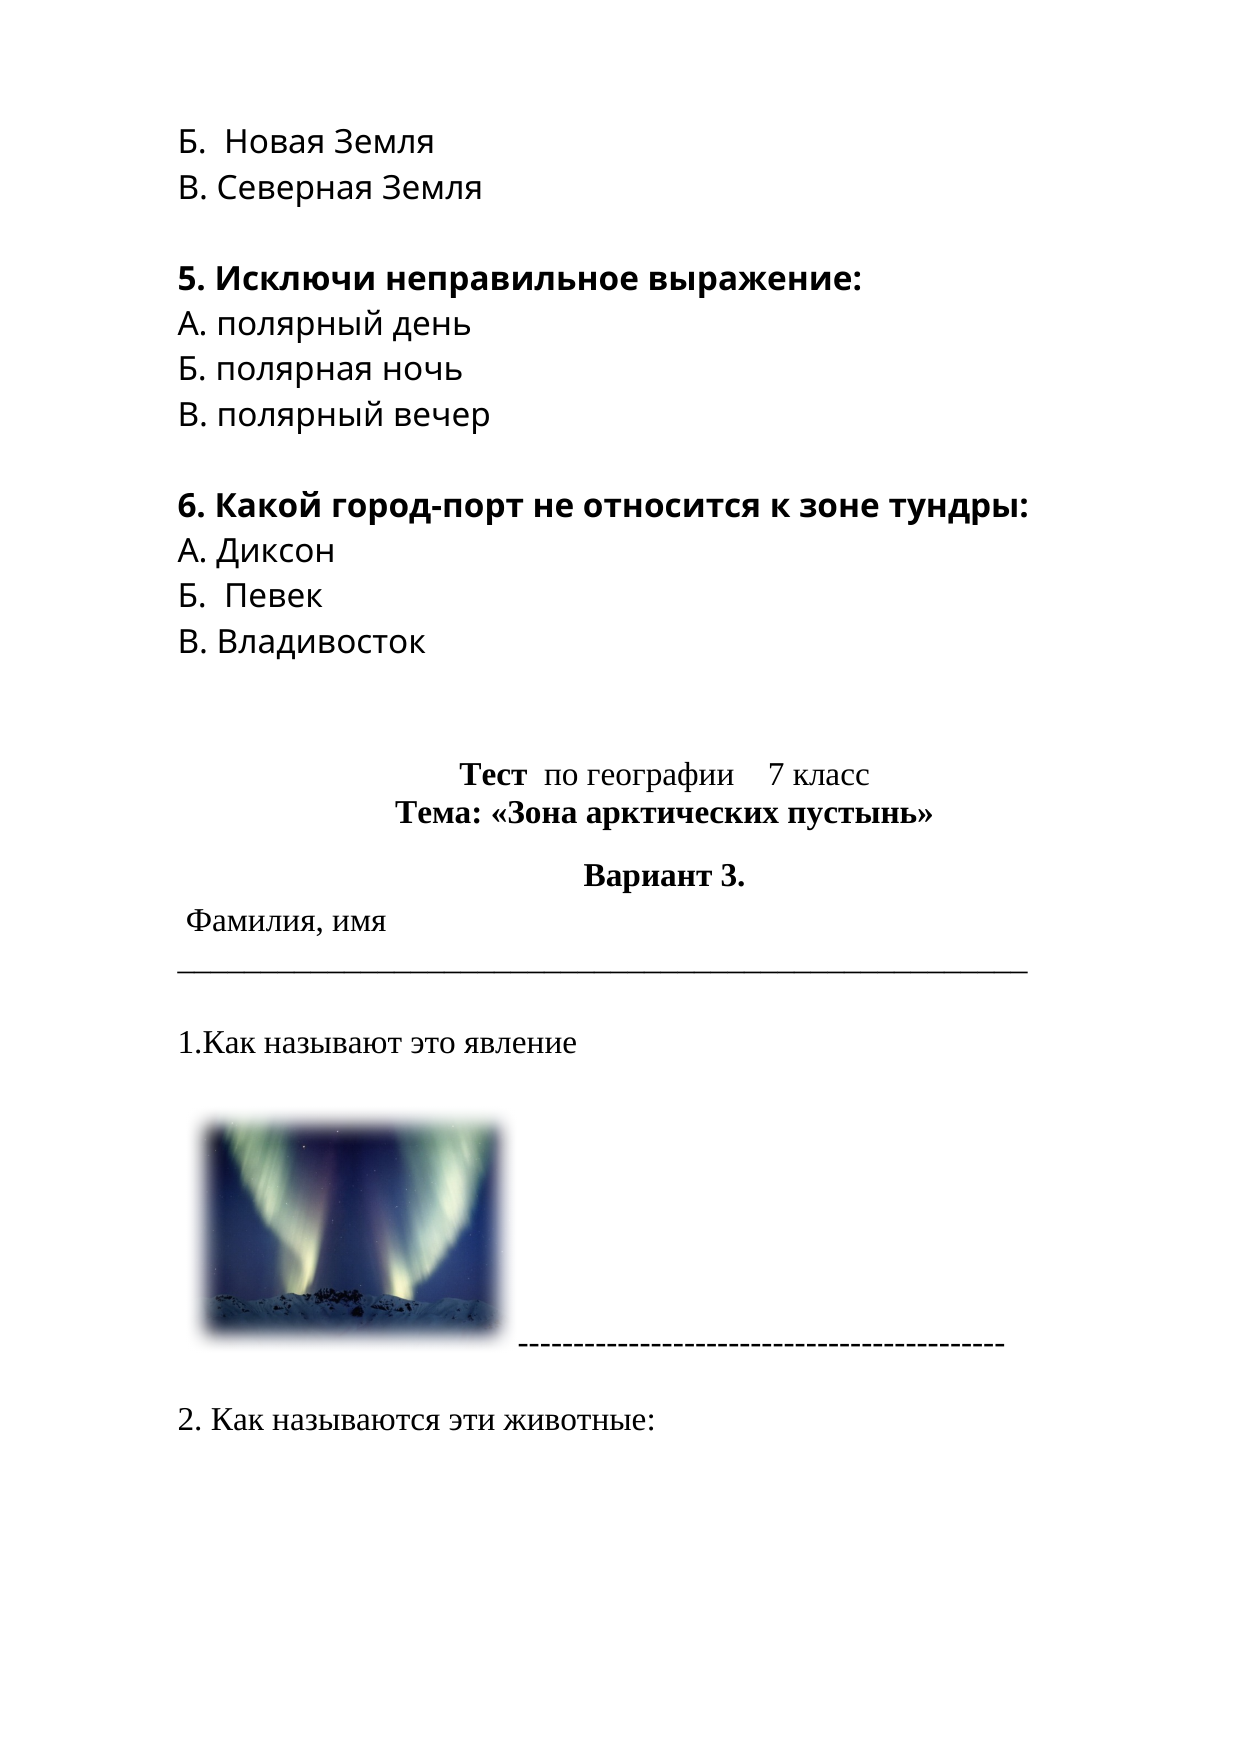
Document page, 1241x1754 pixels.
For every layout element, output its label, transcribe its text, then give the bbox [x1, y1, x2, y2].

text Фамилия, имя ___________________________________________________ [177, 900, 1152, 977]
text 1.Как называют это явление [177, 1022, 1152, 1061]
text В. Северная Земля [177, 163, 1152, 209]
text Тест по географии 7 класс [177, 754, 1152, 792]
text -------------------------------------------- [177, 1106, 1152, 1361]
text 5. Исключи неправильное выражение: [177, 254, 1152, 300]
picture [209, 1129, 494, 1330]
text 2. Как называются эти животные: [177, 1399, 1152, 1438]
text Вариант 3. [177, 856, 1152, 894]
text 6. Какой город-порт не относится к зоне тундры: [177, 481, 1152, 527]
text Б. Новая Земля [177, 118, 1152, 163]
text Б. полярная ночь [177, 345, 1152, 391]
text Б. Певек [177, 572, 1152, 618]
text А. полярный день [177, 300, 1152, 345]
text А. Диксон [177, 527, 1152, 572]
text В. полярный вечер [177, 391, 1152, 436]
text В. Владивосток [177, 618, 1152, 663]
text Тема: «Зона арктических пустынь» [177, 792, 1152, 831]
